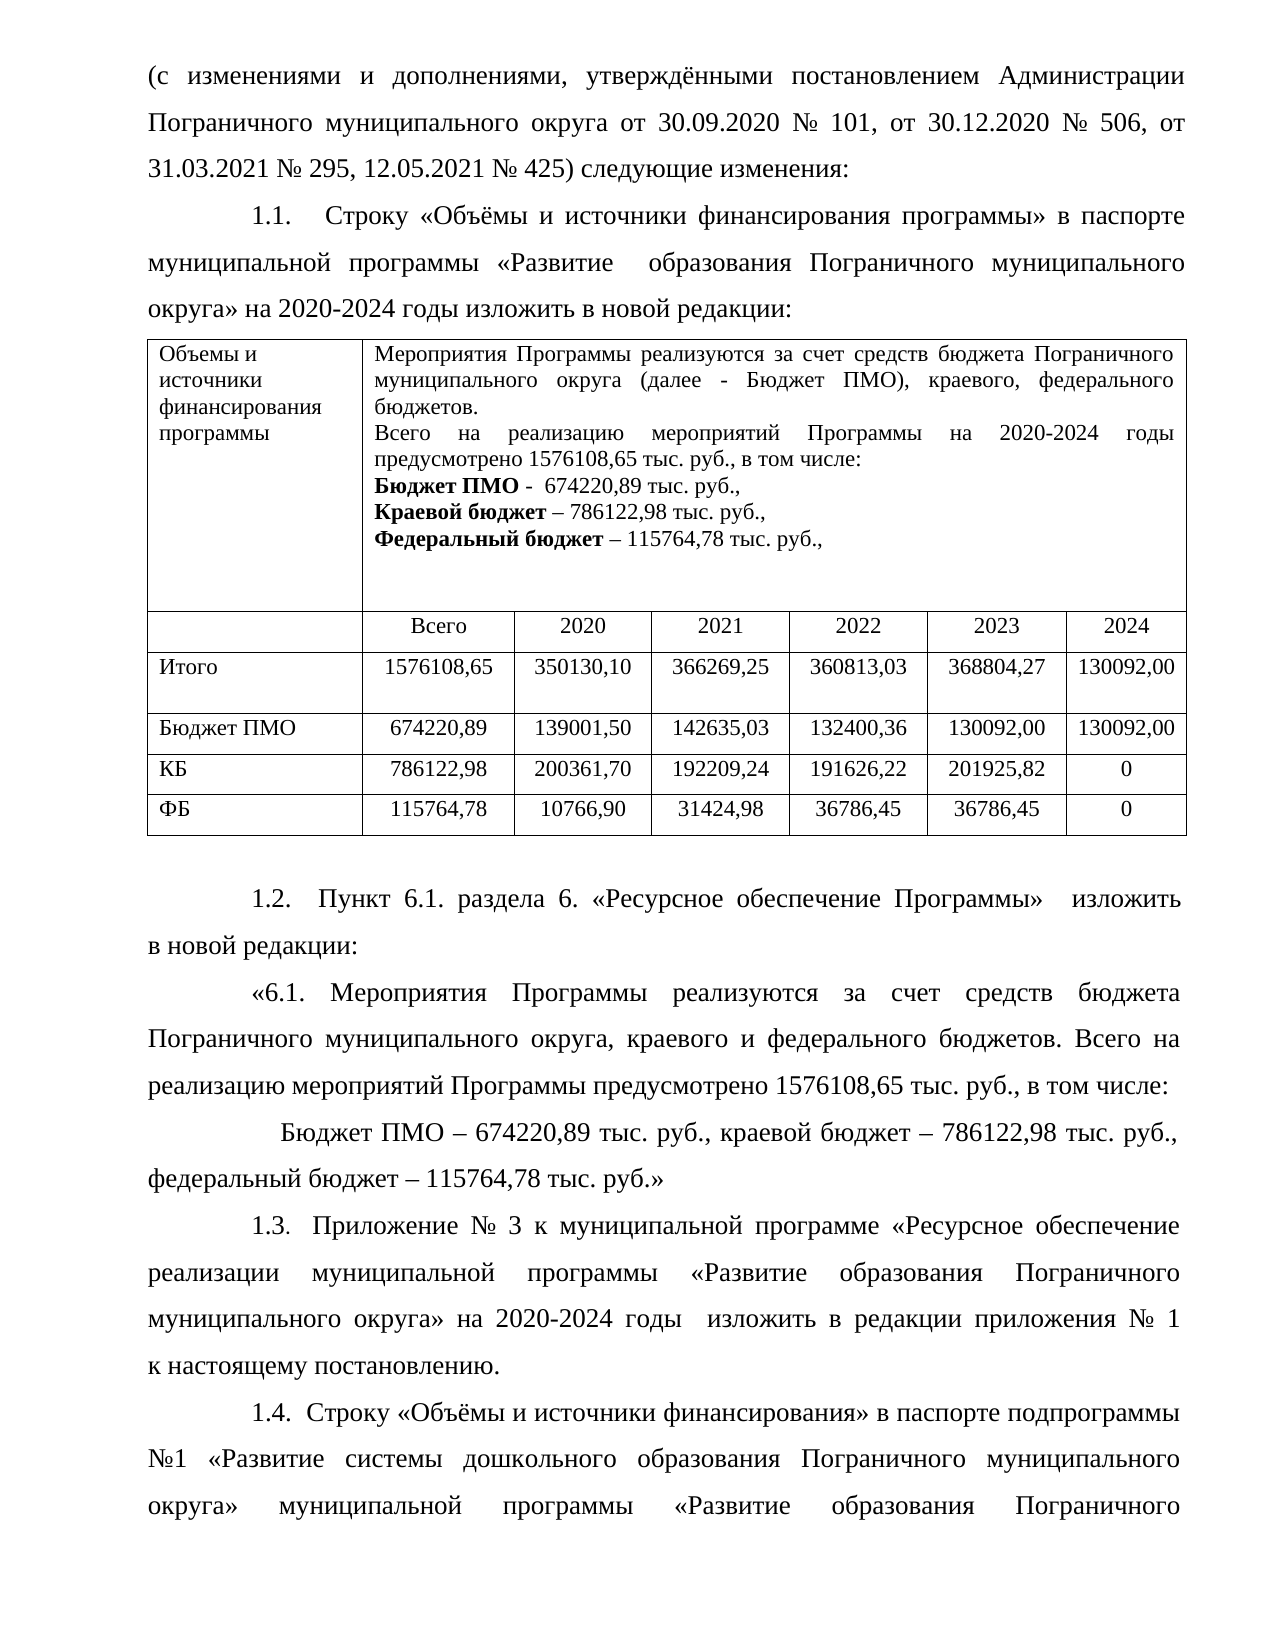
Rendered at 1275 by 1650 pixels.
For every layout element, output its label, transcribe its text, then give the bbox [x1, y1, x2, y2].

table_header Объемы и источники финансирования программы [148, 340, 362, 611]
table_cell КБ [148, 755, 362, 794]
table_cell Бюджет ПМО [148, 714, 362, 754]
table_cell Всего [363, 612, 514, 652]
table_cell 36786,45 [790, 795, 927, 835]
table_cell 366269,25 [652, 653, 789, 713]
table_cell 786122,98 [363, 755, 514, 794]
table_cell 132400,36 [790, 714, 927, 754]
table_cell 200361,70 [515, 755, 651, 794]
table_cell 368804,27 [928, 653, 1066, 713]
table_cell 36786,45 [928, 795, 1066, 835]
table_cell 142635,03 [652, 714, 789, 754]
table_cell 2021 [652, 612, 789, 652]
table_cell 130092,00 [1067, 714, 1186, 754]
table_cell 31424,98 [652, 795, 789, 835]
table_header Мероприятия Программы реализуются за счет средств бюджета Пограничного муниципального округа (далее - Бюджет ПМО), краевого, федерального бюджетов. Всего на реализацию мероприятий Программы на 2020-2024 годы предусмотрено 1576108,65 тыс. руб., в том числе: Бюджет ПМО - 674220,89 тыс. руб., Краевой бюджет – 786122,98 тыс. руб., Федеральный бюджет – 115764,78 тыс. руб., [363, 340, 1186, 611]
table_cell 1576108,65 [363, 653, 514, 713]
table_cell 115764,78 [363, 795, 514, 835]
table_cell 2023 [928, 612, 1066, 652]
table_cell ФБ [148, 795, 362, 835]
table_cell 360813,03 [790, 653, 927, 713]
table_cell [148, 612, 362, 652]
table_cell 2022 [790, 612, 927, 652]
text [148, 1396, 1181, 1520]
table_cell 2020 [515, 612, 651, 652]
text 1.2. Пункт 6.1. раздела 6. «Ресурсное обеспечение Программы» изложить в новой редакции: [148, 882, 1181, 960]
table_cell 0 [1067, 755, 1186, 794]
table_cell 674220,89 [363, 714, 514, 754]
table_cell 139001,50 [515, 714, 651, 754]
text 1.3. Приложение № 3 к муниципальной программе «Ресурсное обеспечение реализации муниципальной программы «Развитие образования Пограничного муниципального округа» на 2020-2024 годы изложить в редакции приложения № 1 к настоящему постановлению. [148, 1209, 1181, 1380]
list Строку «Объёмы и источники финансирования программы» в паспорте муниципальной программы «Развитие образования Пограничного муниципального округа» на 2020-2024 годы изложить в новой редакции: [148, 199, 1186, 323]
table_cell 201925,82 [928, 755, 1066, 794]
table_cell 191626,22 [790, 755, 927, 794]
text «6.1. Мероприятия Программы реализуются за счет средств бюджета Пограничного муниципального округа, краевого и федерального бюджетов. Всего на реализацию мероприятий Программы предусмотрено 1576108,65 тыс. руб., в том числе: [148, 976, 1181, 1100]
text Бюджет ПМО – 674220,89 тыс. руб., краевой бюджет – 786122,98 тыс. руб., федеральный бюджет – 115764,78 тыс. руб.» [148, 1116, 1181, 1193]
table_cell 350130,10 [515, 653, 651, 713]
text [148, 59, 1186, 183]
table_cell 2024 [1067, 612, 1186, 652]
table_cell 130092,00 [1067, 653, 1186, 713]
table_cell 192209,24 [652, 755, 789, 794]
table_cell 0 [1067, 795, 1186, 835]
table_cell Итого [148, 653, 362, 713]
table_cell 130092,00 [928, 714, 1066, 754]
table_cell 10766,90 [515, 795, 651, 835]
